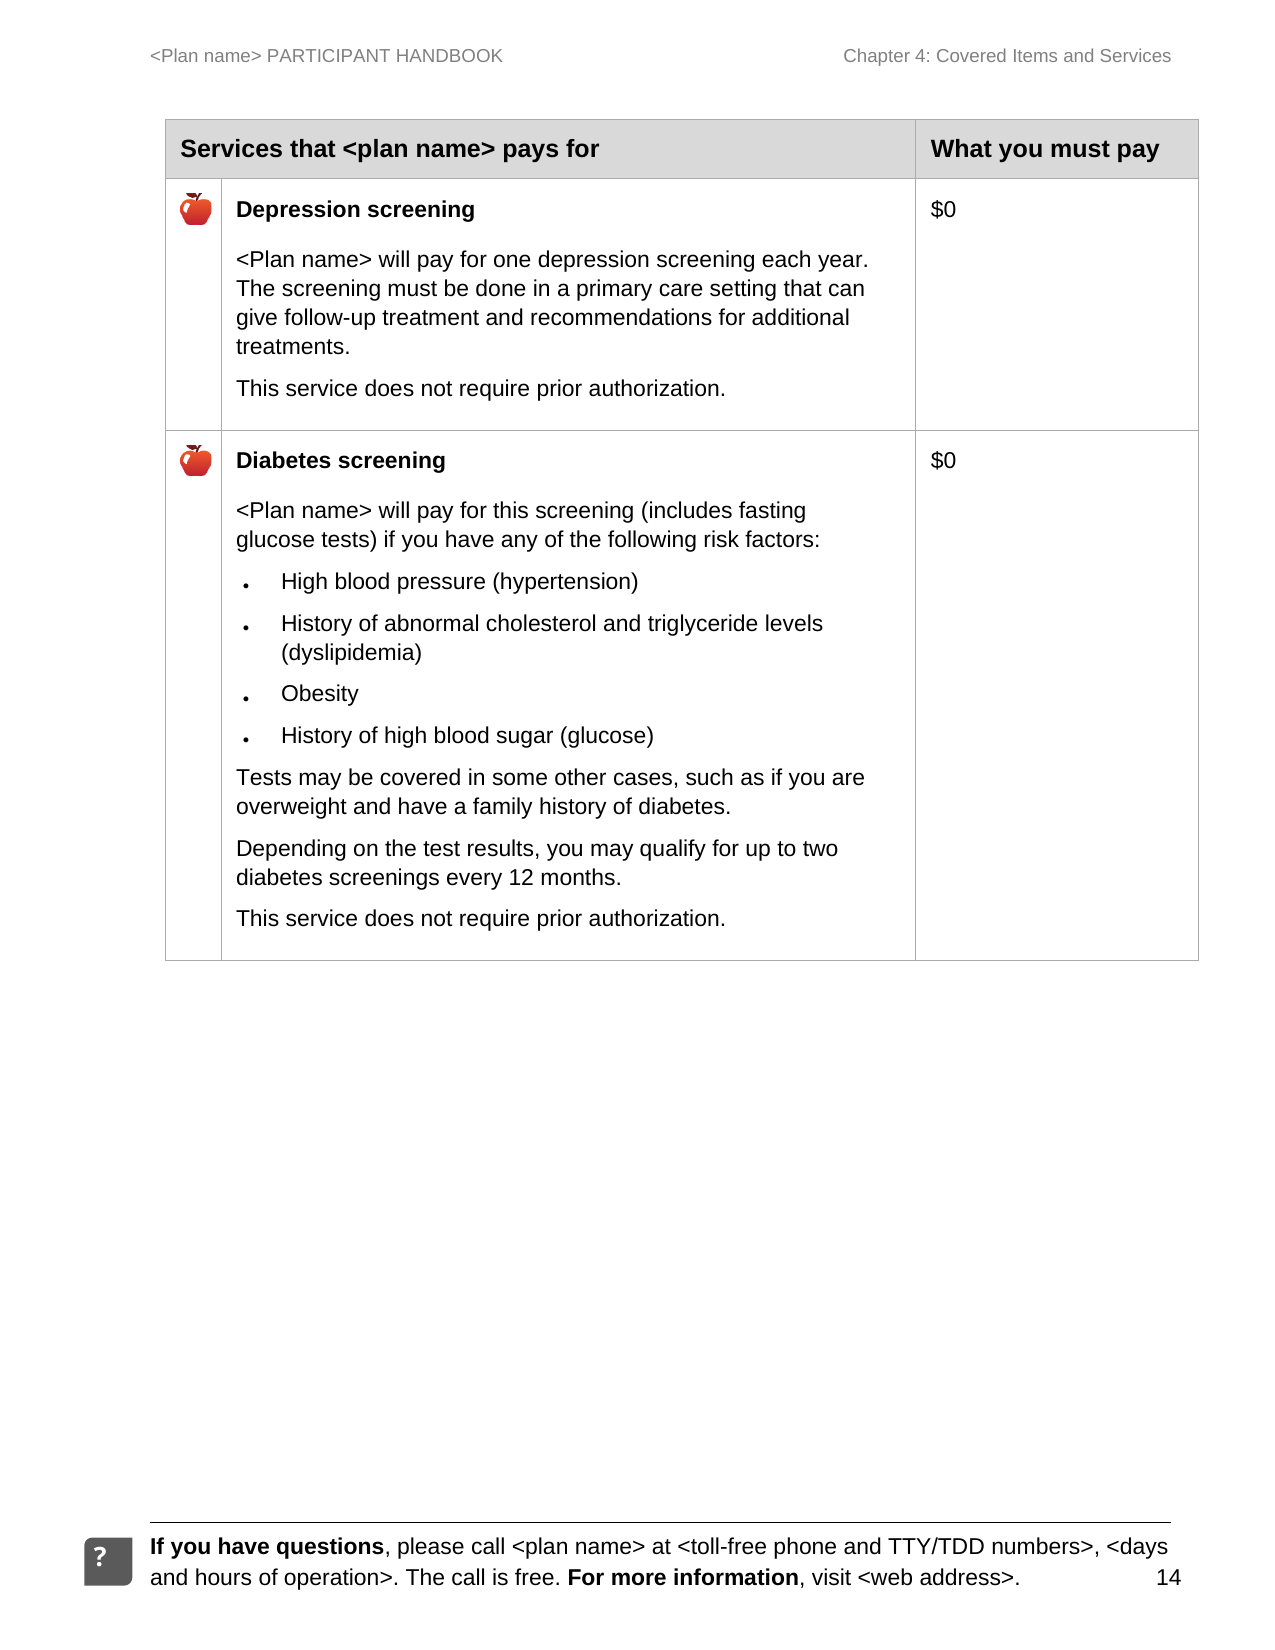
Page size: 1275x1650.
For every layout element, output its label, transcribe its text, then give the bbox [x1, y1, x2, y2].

table_header What you must pay [916, 120, 1198, 178]
table_header Services that <plan name> pays for [166, 120, 915, 178]
table_cell [166, 179, 221, 429]
table_cell $0 [916, 179, 1198, 429]
picture [180, 193, 212, 225]
table_cell [166, 431, 221, 960]
table_cell Depression screening <Plan name> will pay for one depression screening each year. The screening must be done in a primary care setting that can give follow-up treatment and recommendations for additional treatments. This service does not require prior authorization. [222, 179, 915, 429]
table_cell Diabetes screening <Plan name> will pay for this screening (includes fasting glucose tests) if you have any of the following risk factors: High blood pressure (hypertension) History of abnormal cholesterol and triglyceride levels (dyslipidemia) Obesity History of high blood sugar (glucose) Tests may be covered in some other cases, such as if you are overweight and have a family history of diabetes. Depending on the test results, you may qualify for up to two diabetes screenings every 12 months. This service does not require prior authorization. [222, 431, 915, 960]
table_cell $0 [916, 431, 1198, 960]
picture [180, 445, 212, 476]
